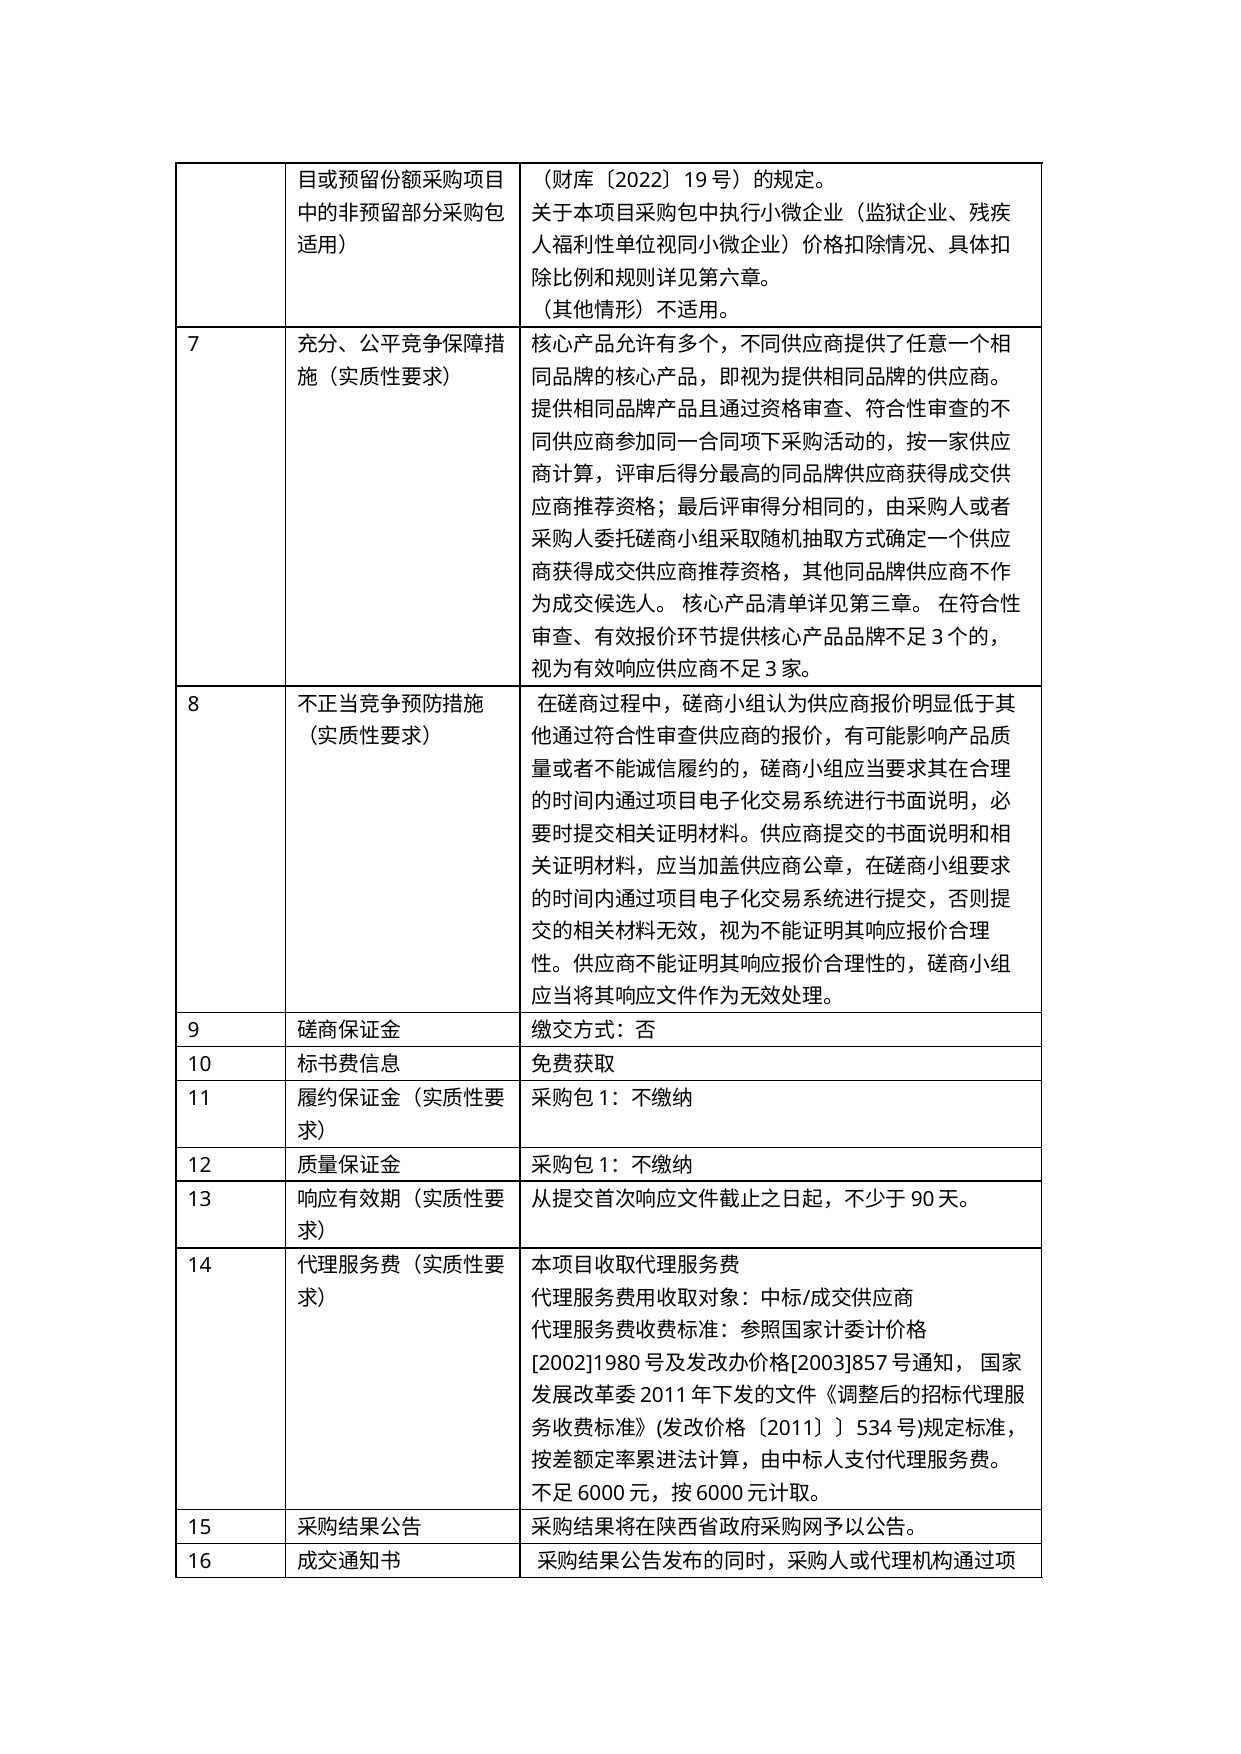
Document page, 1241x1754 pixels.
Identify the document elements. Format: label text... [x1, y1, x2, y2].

table_cell 13 [177, 1182, 285, 1247]
table_cell 充分、公平竞争保障措施（实质性要求） [286, 328, 519, 685]
table_cell 免费获取 [521, 1047, 1041, 1080]
table_cell 代理服务费（实质性要求） [286, 1249, 519, 1508]
table_cell 6 [177, 164, 285, 326]
table_cell 16 [177, 1544, 285, 1577]
table_cell 履约保证金（实质性要求） [286, 1081, 519, 1146]
table_cell 8 [177, 687, 285, 1012]
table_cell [286, 164, 519, 326]
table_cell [521, 164, 1041, 326]
table_cell 本项目收取代理服务费 代理服务费用收取对象：中标/成交供应商 代理服务费收费标准：参照国家计委计价格[2002]1980号及发改办价格[2003]857号通知， 国家发展改革委2011年下发的文件《调整后的招标代理服务收费标准》(发改价格〔2011〕〕534号)规定标准，按差额定率累进法计算，由中标人支付代理服务费。不足6000元，按6000元计取。 [521, 1249, 1041, 1508]
table_cell 12 [177, 1148, 285, 1180]
table_cell 采购包1：不缴纳 [521, 1148, 1041, 1180]
table_cell 核心产品允许有多个，不同供应商提供了任意一个相同品牌的核心产品，即视为提供相同品牌的供应商。 提供相同品牌产品且通过资格审查、符合性审查的不同供应商参加同一合同项下采购活动的，按一家供应商计算，评审后得分最高的同品牌供应商获得成交供应商推荐资格；最后评审得分相同的，由采购人或者采购人委托磋商小组采取随机抽取方式确定一个供应商获得成交供应商推荐资格，其他同品牌供应商不作为成交候选人。 核心产品清单详见第三章。 在符合性审查、有效报价环节提供核心产品品牌不足3个的，视为有效响应供应商不足3家。 [521, 328, 1041, 685]
table_cell 标书费信息 [286, 1047, 519, 1080]
table_cell 11 [177, 1081, 285, 1146]
table_cell 磋商保证金 [286, 1013, 519, 1046]
table_cell 从提交首次响应文件截止之日起，不少于90天。 [521, 1182, 1041, 1247]
table_cell 在磋商过程中，磋商小组认为供应商报价明显低于其他通过符合性审查供应商的报价，有可能影响产品质量或者不能诚信履约的，磋商小组应当要求其在合理的时间内通过项目电子化交易系统进行书面说明，必要时提交相关证明材料。供应商提交的书面说明和相关证明材料，应当加盖供应商公章，在磋商小组要求的时间内通过项目电子化交易系统进行提交，否则提交的相关材料无效，视为不能证明其响应报价合理性。供应商不能证明其响应报价合理性的，磋商小组应当将其响应文件作为无效处理。 [521, 687, 1041, 1012]
table_cell 不正当竞争预防措施 （实质性要求） [286, 687, 519, 1012]
table_cell 采购结果将在陕西省政府采购网予以公告。 [521, 1510, 1041, 1543]
table_cell 9 [177, 1013, 285, 1046]
table_cell 成交通知书 [286, 1544, 519, 1577]
table_cell 缴交方式：否 [521, 1013, 1041, 1046]
table_cell 10 [177, 1047, 285, 1080]
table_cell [521, 1544, 1041, 1577]
table_cell 14 [177, 1249, 285, 1508]
table_cell 质量保证金 [286, 1148, 519, 1180]
table_cell 采购包1：不缴纳 [521, 1081, 1041, 1146]
table_cell 7 [177, 328, 285, 685]
table_cell 采购结果公告 [286, 1510, 519, 1543]
table_cell 响应有效期（实质性要求） [286, 1182, 519, 1247]
table_cell 15 [177, 1510, 285, 1543]
